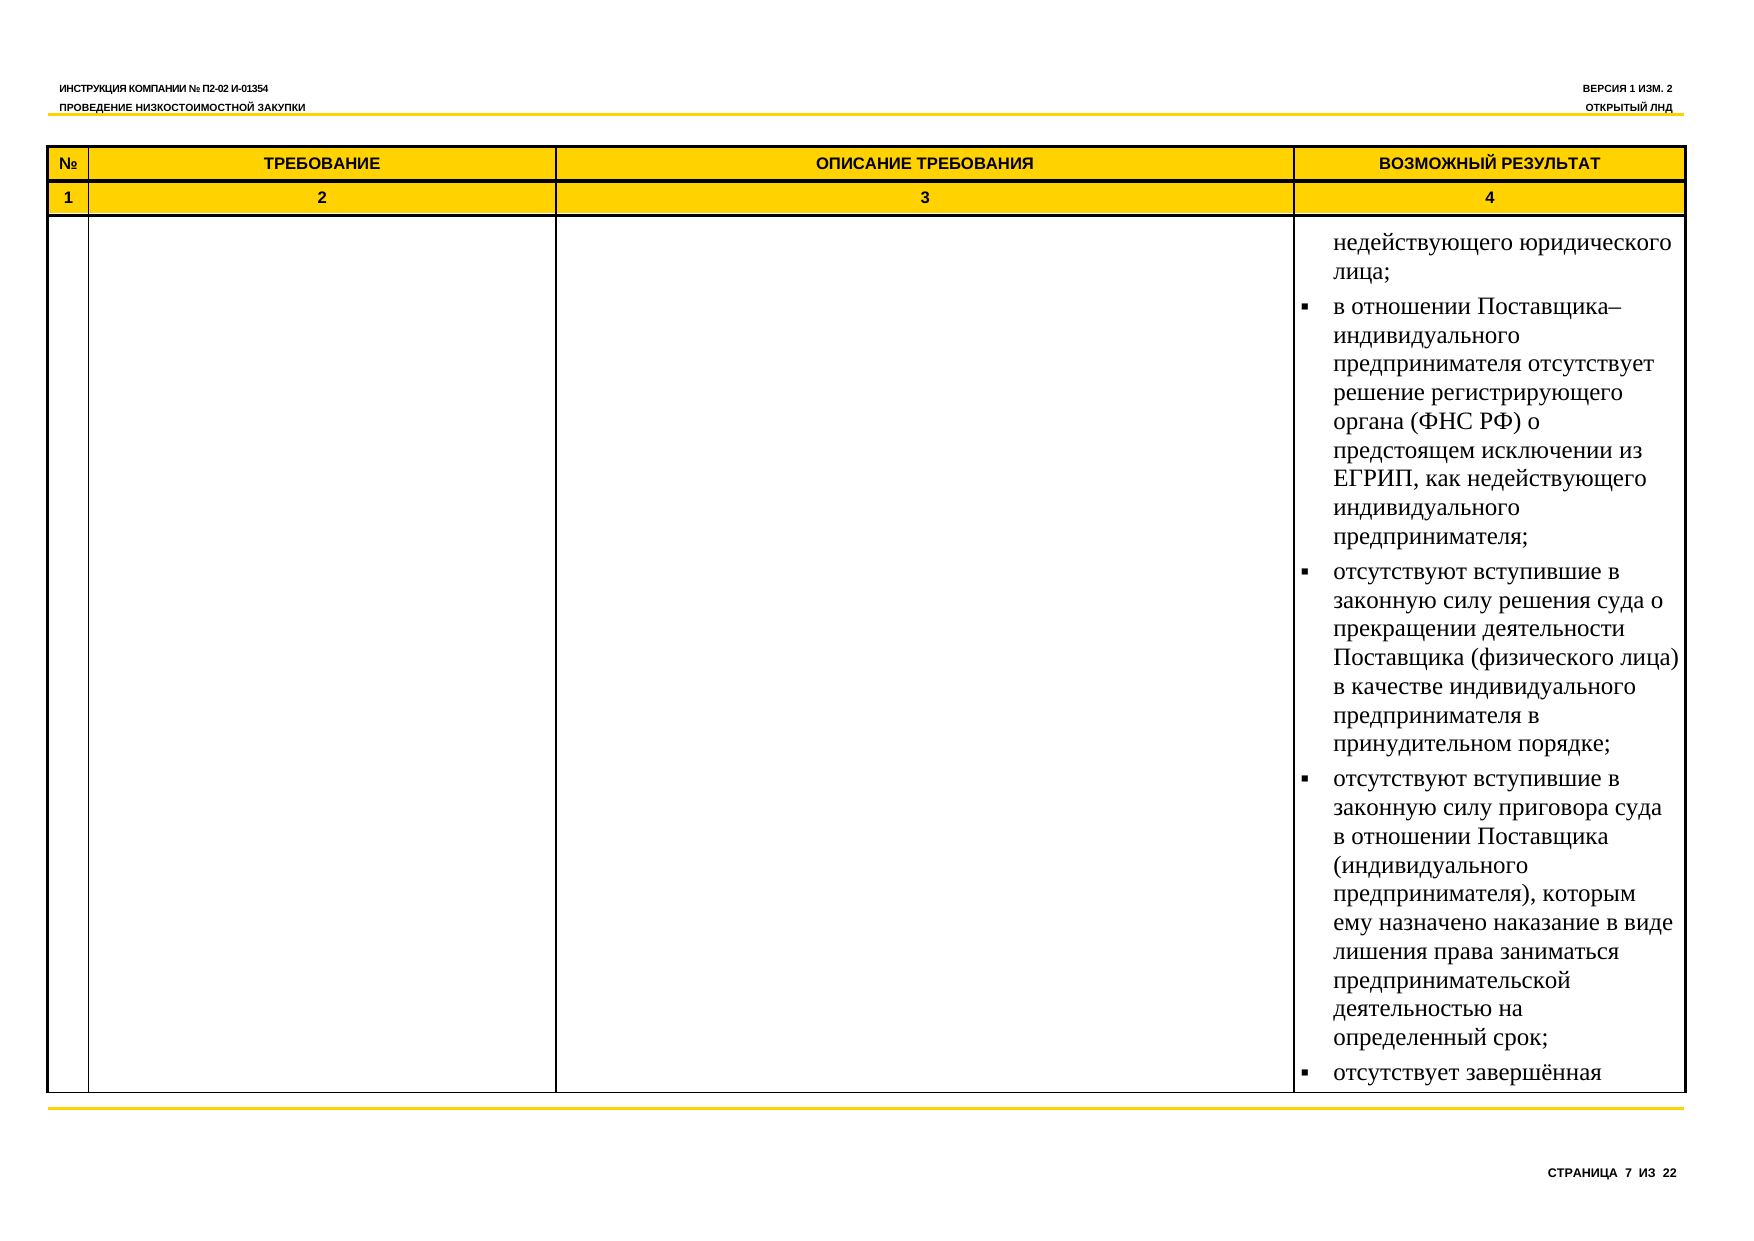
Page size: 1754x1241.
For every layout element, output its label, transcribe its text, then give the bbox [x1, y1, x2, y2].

table_cell 2 [89, 183, 555, 213]
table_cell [557, 217, 1293, 1092]
table_cell 4 [1295, 183, 1684, 213]
table_header Описание требования [557, 148, 1293, 179]
table_cell [49, 217, 88, 1092]
table_cell 3 [557, 183, 1293, 213]
table_header Возможный результат [1295, 148, 1684, 179]
table_cell 1 [49, 183, 88, 213]
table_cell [89, 217, 555, 1092]
table_header № [49, 148, 88, 179]
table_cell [1295, 217, 1684, 1092]
table_header Требование [89, 148, 555, 179]
